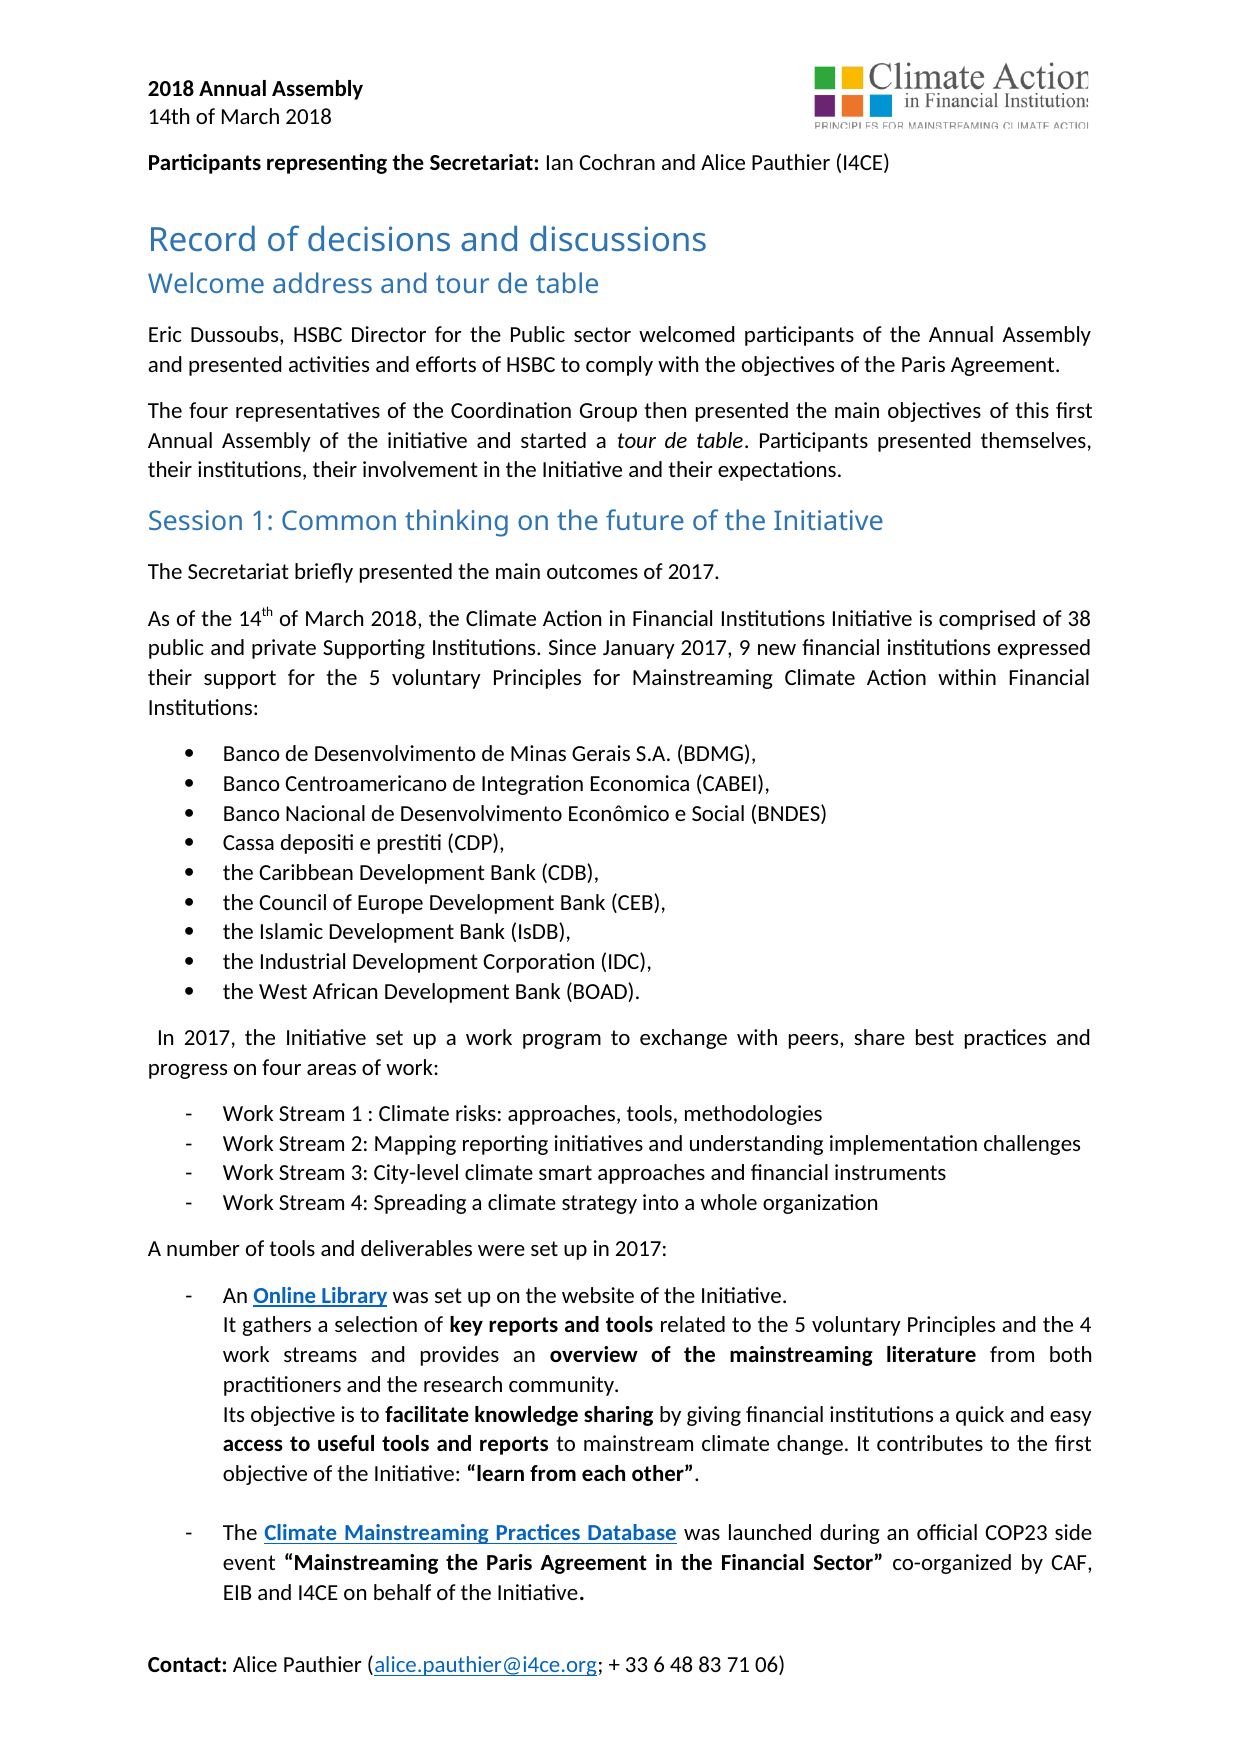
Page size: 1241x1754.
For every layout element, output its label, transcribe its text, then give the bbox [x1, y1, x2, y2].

list the Caribbean Development Bank (CDB), [185, 858, 1093, 886]
text The Secretariat briefly presented the main outcomes of 2017. [148, 557, 1093, 586]
list the Islamic Development Bank (IsDB), [185, 917, 1093, 945]
list Work Stream 3: City-level climate smart approaches and financial instruments [185, 1158, 1093, 1187]
text Welcome address and tour de table [148, 264, 1093, 301]
list It gathers a selection of key reports and tools related to the 5 voluntary Principles and the 4 work streams and provides an overview of the mainstreaming literature from both practitioners and the research community. [223, 1311, 1093, 1398]
subtitle Record of decisions and discussions [148, 216, 1093, 262]
picture [813, 62, 1088, 128]
text A number of tools and deliverables were set up in 2017: [148, 1234, 1093, 1263]
list Banco Centroamericano de Integration Economica (CABEI), [185, 769, 1093, 797]
list An Online Library was set up on the website of the Initiative. [185, 1281, 1093, 1309]
list the West African Development Bank (BOAD). [185, 977, 1093, 1005]
list The Climate Mainstreaming Practices Database was launched during an official COP23 side event “Mainstreaming the Paris Agreement in the Financial Sector” co-organized by CAF, EIB and I4CE on behalf of the Initiative. [185, 1518, 1093, 1606]
text Session 1: Common thinking on the future of the Initiative [148, 502, 1093, 539]
list the Council of Europe Development Bank (CEB), [185, 888, 1093, 916]
list Its objective is to facilitate knowledge sharing by giving financial institutions a quick and easy access to useful tools and reports to mainstream climate change. It contributes to the first objective of the Initiative: “learn from each other”. [223, 1400, 1093, 1487]
text The four representatives of the Coordination Group then presented the main objectives of this first Annual Assembly of the initiative and started a tour de table. Participants presented themselves, their institutions, their involvement in the Initiative and their expectations. [148, 396, 1093, 483]
list Banco de Desenvolvimento de Minas Gerais S.A. (BDMG), [185, 739, 1093, 767]
text Participants representing the Secretariat: Ian Cochran and Alice Pauthier (I4CE) [148, 148, 1093, 176]
list Cassa depositi e prestiti (CDP), [185, 828, 1093, 856]
text Eric Dussoubs, HSBC Director for the Public sector welcomed participants of the Annual Assembly and presented activities and efforts of HSBC to comply with the objectives of the Paris Agreement. [148, 320, 1093, 378]
list Banco Nacional de Desenvolvimento Econômico e Social (BNDES) [185, 799, 1093, 827]
text As of the 14th of March 2018, the Climate Action in Financial Institutions Initiative is comprised of 38 public and private Supporting Institutions. Since January 2017, 9 new financial institutions expressed their support for the 5 voluntary Principles for Mainstreaming Climate Action within Financial Institutions: [148, 604, 1093, 721]
list Work Stream 1 : Climate risks: approaches, tools, methodologies [185, 1099, 1093, 1127]
text In 2017, the Initiative set up a work program to exchange with peers, share best practices and progress on four areas of work: [148, 1023, 1093, 1081]
list Work Stream 4: Spreading a climate strategy into a whole organization [185, 1188, 1093, 1216]
list Work Stream 2: Mapping reporting initiatives and understanding implementation challenges [185, 1129, 1093, 1157]
list the Industrial Development Corporation (IDC), [185, 947, 1093, 975]
